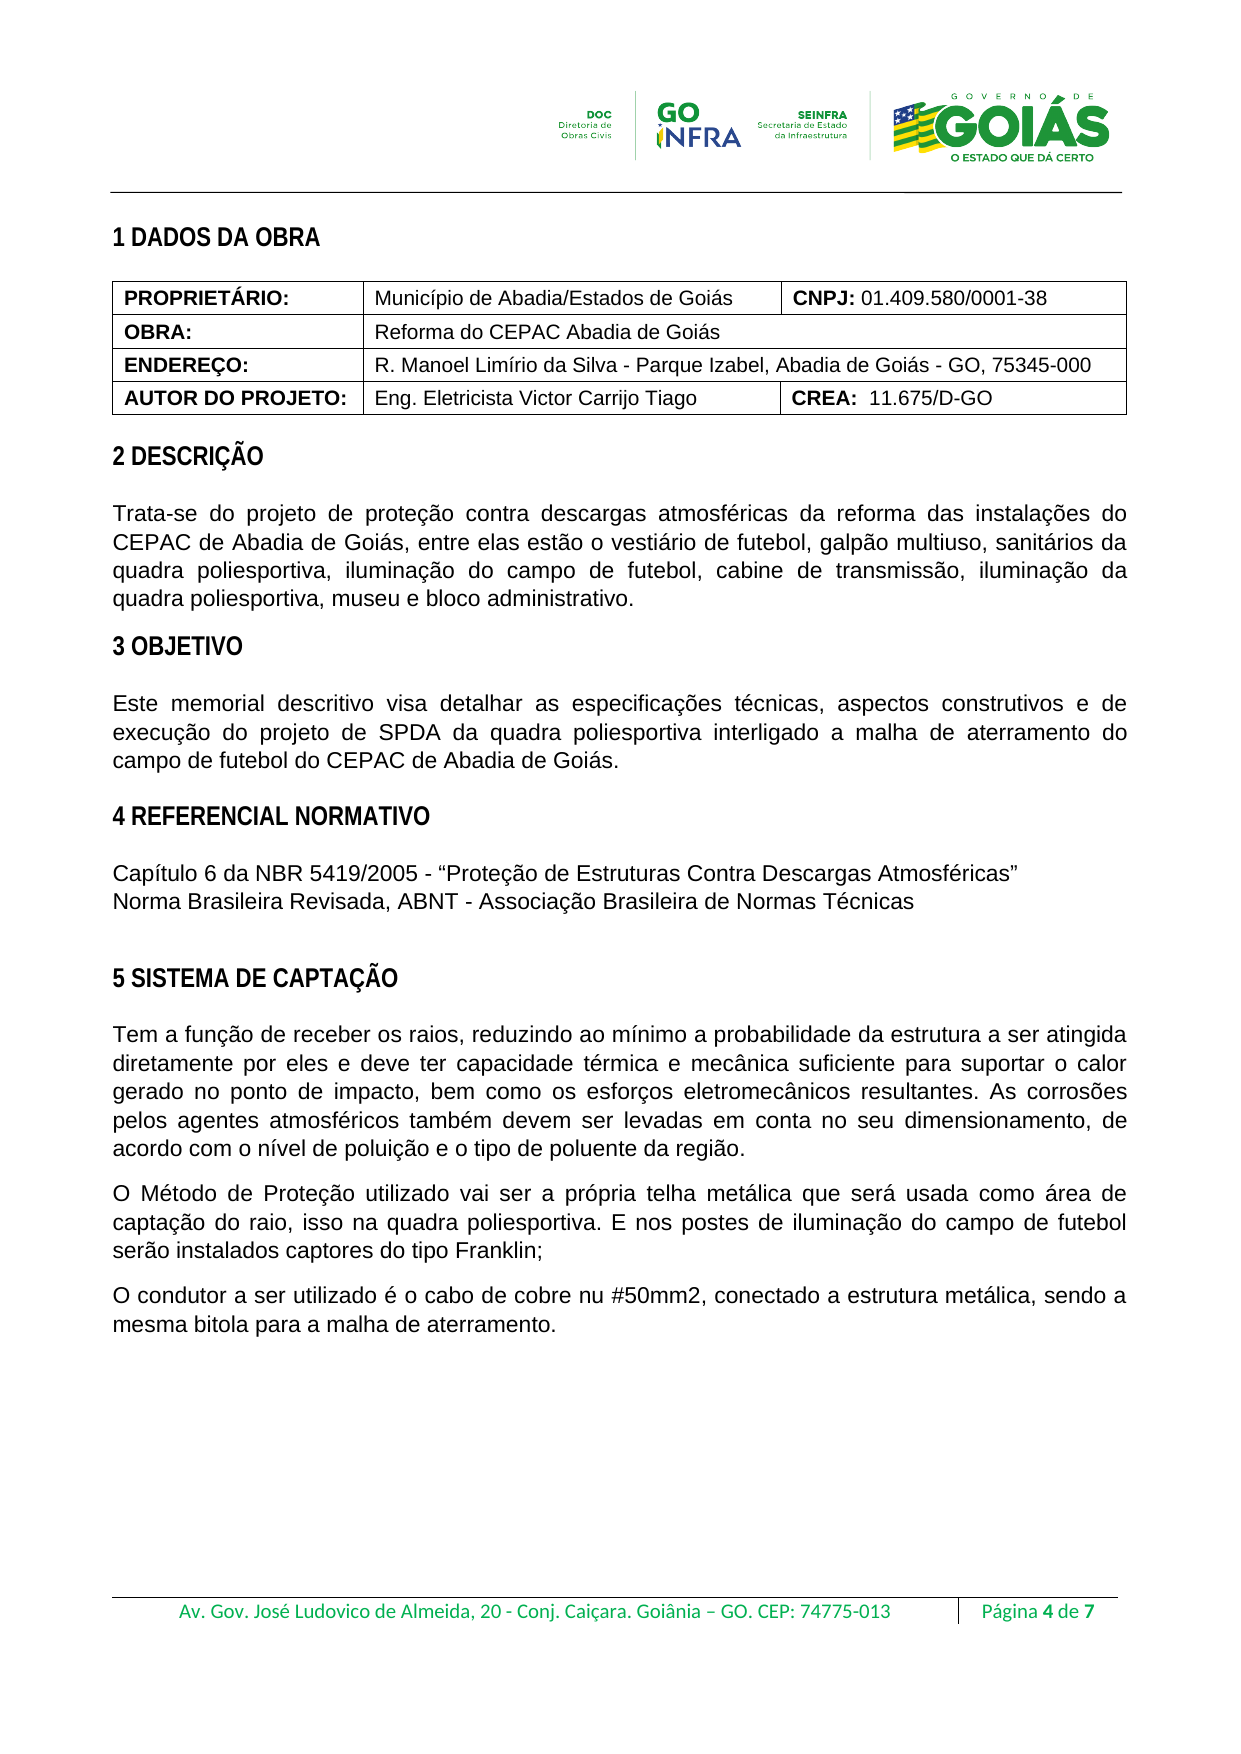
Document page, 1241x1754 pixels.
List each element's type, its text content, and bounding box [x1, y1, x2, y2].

text Trata-se do projeto de proteção contra descargas atmosféricas da reforma das instalações do CEPAC de Abadia de Goiás, entre elas estão o vestiário de futebol, galpão multiuso, sanitários da quadra poliesportiva, iluminação do campo de futebol, cabine de transmissão, iluminação da quadra poliesportiva, museu e bloco administrativo. [112, 500, 1128, 612]
table_cell CREA: 11.675/D-GO [781, 382, 1126, 414]
subtitle OBJETIVO [112, 630, 1128, 661]
table_cell ENDEREÇO: [113, 349, 363, 381]
subtitle DADOS DA OBRA [112, 221, 1128, 252]
text Tem a função de receber os raios, reduzindo ao mínimo a probabilidade da estrutura a ser atingida diretamente por eles e deve ter capacidade térmica e mecânica suficiente para suportar o calor gerado no ponto de impacto, bem como os esforços eletromecânicos resultantes. As corrosões pelos agentes atmosféricos também devem ser levadas em conta no seu dimensionamento, de acordo com o nível de poluição e o tipo de poluente da região. [112, 1021, 1128, 1162]
table_cell Reforma do CEPAC Abadia de Goiás [364, 315, 1126, 348]
subtitle REFERENCIAL NORMATIVO [112, 800, 1128, 831]
table_header PROPRIETÁRIO: [113, 282, 363, 314]
table_cell Eng. Eletricista Victor Carrijo Tiago [364, 382, 780, 414]
table_cell AUTOR DO PROJETO: [113, 382, 363, 414]
subtitle SISTEMA DE CAPTAÇÃO [112, 962, 1128, 993]
picture [499, 73, 1129, 176]
text Este memorial descritivo visa detalhar as especificações técnicas, aspectos construtivos e de execução do projeto de SPDA da quadra poliesportiva interligado a malha de aterramento do campo de futebol do CEPAC de Abadia de Goiás. [112, 690, 1128, 773]
table_header Município de Abadia/Estados de Goiás [364, 282, 781, 314]
table_header CNPJ: 01.409.580/0001-38 [782, 282, 1126, 314]
text O Método de Proteção utilizado vai ser a própria telha metálica que será usada como área de captação do raio, isso na quadra poliesportiva. E nos postes de iluminação do campo de futebol serão instalados captores do tipo Franklin; [112, 1180, 1128, 1263]
text Capítulo 6 da NBR 5419/2005 - “Proteção de Estruturas Contra Descargas Atmosféricas” [112, 860, 1128, 886]
subtitle DESCRIÇÃO [112, 440, 1128, 471]
table_cell OBRA: [113, 315, 363, 348]
text Norma Brasileira Revisada, ABNT - Associação Brasileira de Normas Técnicas [112, 888, 1128, 915]
table_cell R. Manoel Limírio da Silva - Parque Izabel, Abadia de Goiás - GO, 75345-000 [364, 349, 1126, 381]
text O condutor a ser utilizado é o cabo de cobre nu #50mm2, conectado a estrutura metálica, sendo a mesma bitola para a malha de aterramento. [112, 1282, 1128, 1337]
